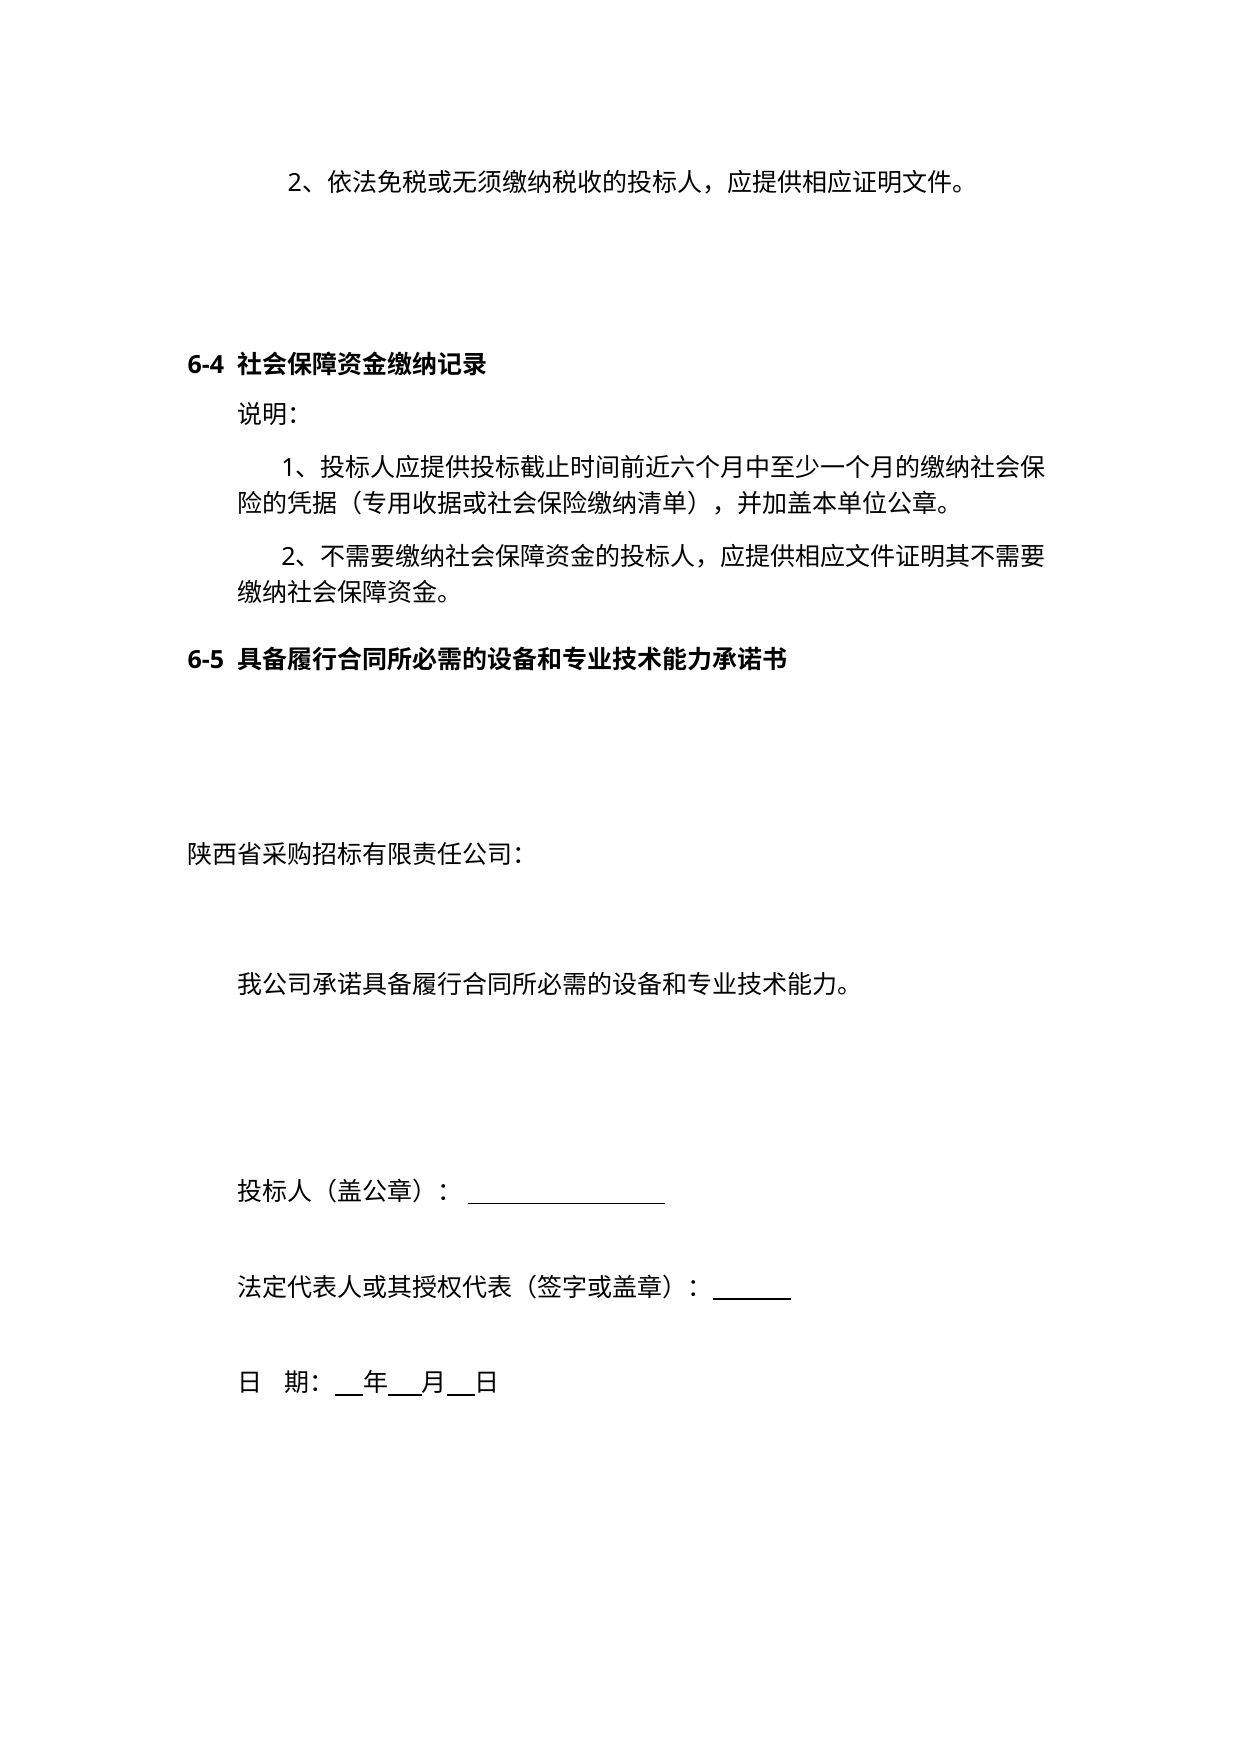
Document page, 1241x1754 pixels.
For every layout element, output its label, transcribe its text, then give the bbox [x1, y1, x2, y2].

text 我公司承诺具备履行合同所必需的设备和专业技术能力。 [187, 950, 1053, 1015]
text 6-4 社会保障资金缴纳记录 [187, 330, 1053, 395]
text 2、不需要缴纳社会保障资金的投标人，应提供相应文件证明其不需要缴纳社会保障资金。 [237, 536, 1059, 608]
text 说明： [237, 395, 1059, 431]
text 陕西省采购招标有限责任公司： [187, 820, 1053, 885]
text 6-5 具备履行合同所必需的设备和专业技术能力承诺书 [187, 625, 1053, 690]
text 法定代表人或其授权代表（签字或盖章）： [187, 1253, 1053, 1318]
text 投标人（盖公章）： [187, 1157, 1053, 1222]
text 日 期： 年 月 日 [187, 1348, 1053, 1413]
text 2、依法免税或无须缴纳税收的投标人，应提供相应证明文件。 [187, 162, 1059, 198]
text 1、投标人应提供投标截止时间前近六个月中至少一个月的缴纳社会保险的凭据（专用收据或社会保险缴纳清单），并加盖本单位公章。 [237, 447, 1059, 520]
